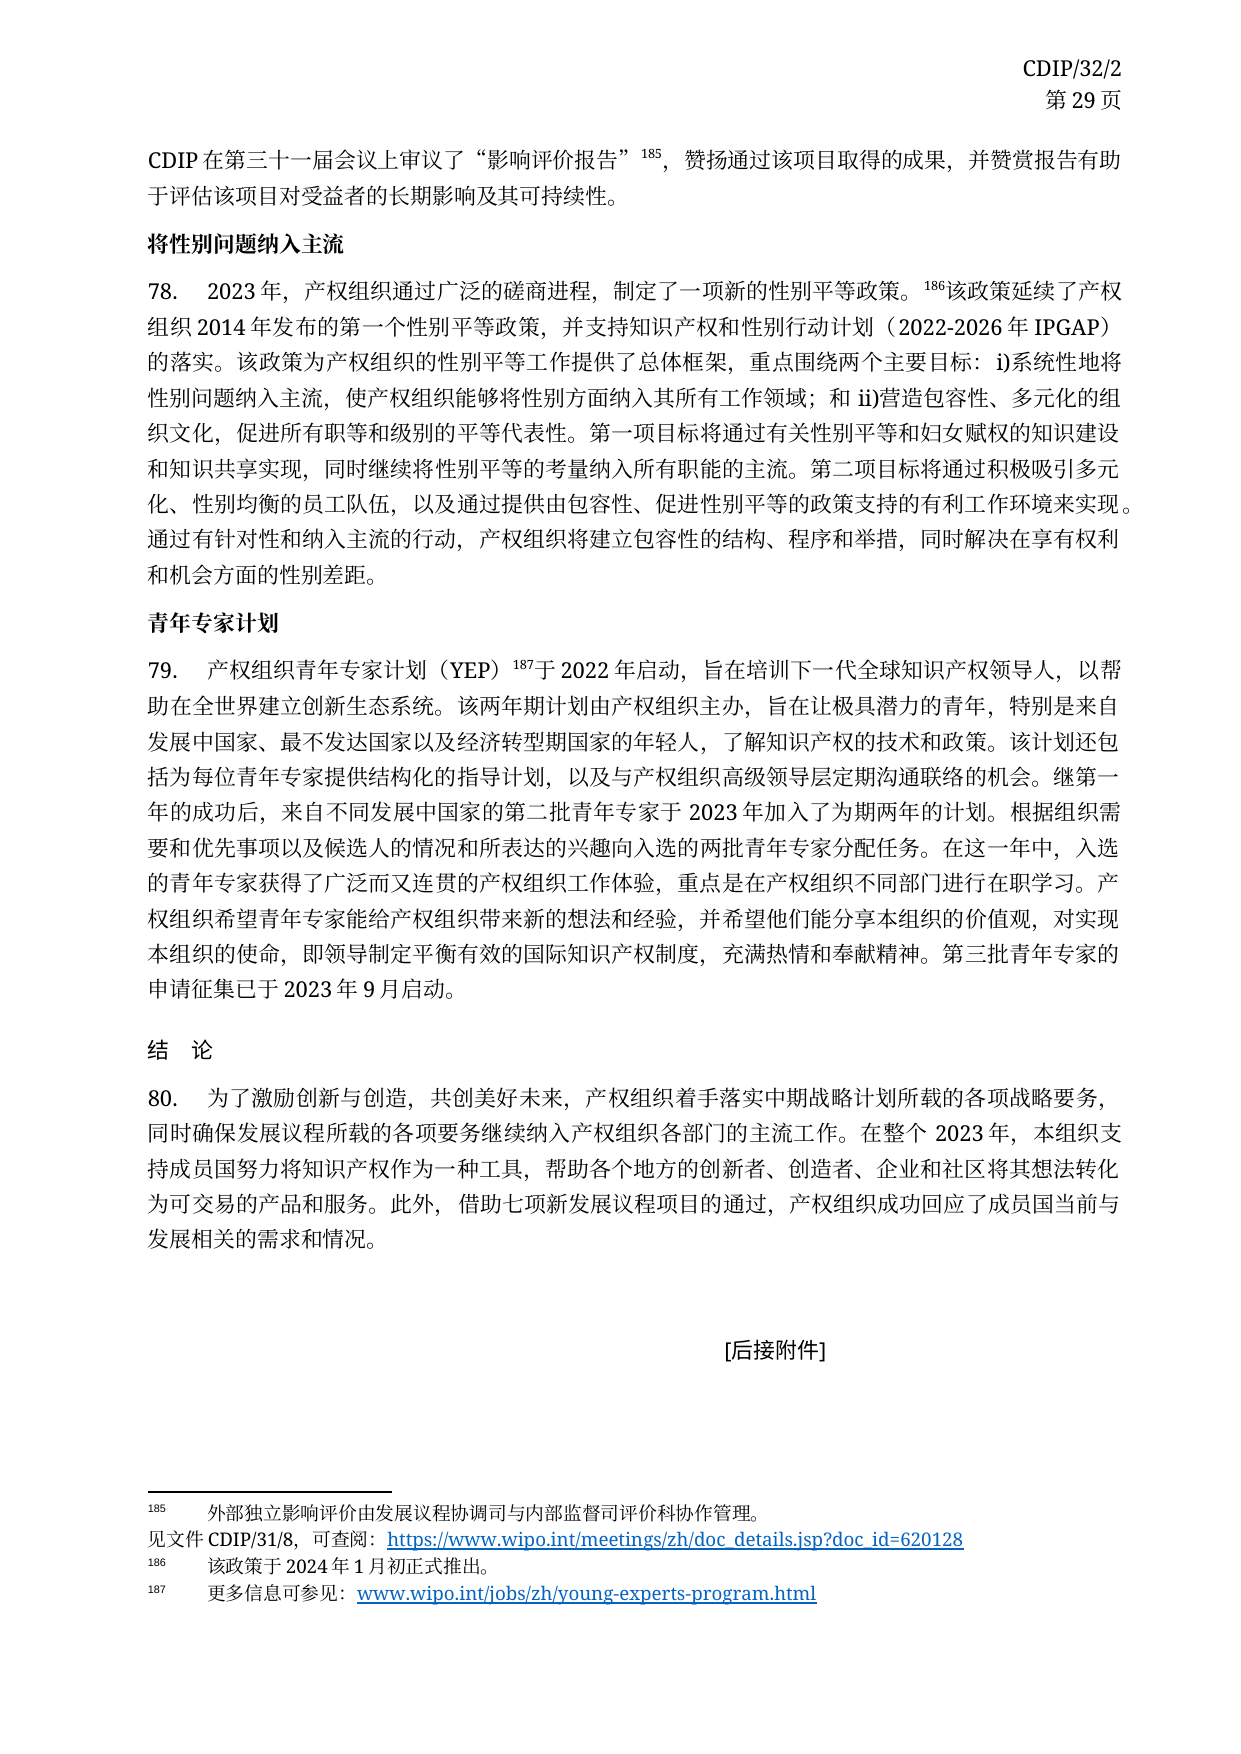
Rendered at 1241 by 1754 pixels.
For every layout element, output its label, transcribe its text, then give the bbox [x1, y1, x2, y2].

subtitle 青年专家计划 [148, 602, 1122, 637]
subtitle 结 论 [148, 1029, 1122, 1064]
list 产权组织青年专家计划（YEP）于2022年启动，旨在培训下一代全球知识产权领导人，以帮助在全世界建立创新生态系统。该两年期计划由产权组织主办，旨在让极具潜力的青年，特别是来自发展中国家、最不发达国家以及经济转型期国家的年轻人，了解知识产权的技术和政策。该计划还包括为每位青年专家提供结构化的指导计划，以及与产权组织高级领导层定期沟通联络的机会。继第一年的成功后，来自不同发展中国家的第二批青年专家于2023年加入了为期两年的计划。根据组织需要和优先事项以及候选人的情况和所表达的兴趣向入选的两批青年专家分配任务。在这一年中，入选的青年专家获得了广泛而又连贯的产权组织工作体验，重点是在产权组织不同部门进行在职学习。产权组织希望青年专家能给产权组织带来新的想法和经验，并希望他们能分享本组织的价值观，对实现本组织的使命，即领导制定平衡有效的国际知识产权制度，充满热情和奉献精神。第三批青年专家的申请征集已于2023年9月启动。 [148, 650, 1122, 1004]
list 为了激励创新与创造，共创美好未来，产权组织着手落实中期战略计划所载的各项战略要务，同时确保发展议程所载的各项要务继续纳入产权组织各部门的主流工作。在整个2023年，本组织支持成员国努力将知识产权作为一种工具，帮助各个地方的创新者、创造者、企业和社区将其想法转化为可交易的产品和服务。此外，借助七项新发展议程项目的通过，产权组织成功回应了成员国当前与发展相关的需求和情况。 [148, 1077, 1122, 1254]
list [148, 139, 1122, 210]
subtitle 将性别问题纳入主流 [148, 223, 1122, 258]
text [后接附件] [724, 1329, 1122, 1364]
list 2023年，产权组织通过广泛的磋商进程，制定了一项新的性别平等政策。该政策延续了产权组织2014年发布的第一个性别平等政策，并支持知识产权和性别行动计划（2022-2026年IPGAP）的落实。该政策为产权组织的性别平等工作提供了总体框架，重点围绕两个主要目标：i)系统性地将性别问题纳入主流，使产权组织能够将性别方面纳入其所有工作领域；和ii)营造包容性、多元化的组织文化，促进所有职等和级别的平等代表性。第一项目标将通过有关性别平等和妇女赋权的知识建设和知识共享实现，同时继续将性别平等的考量纳入所有职能的主流。第二项目标将通过积极吸引多元化、性别均衡的员工队伍，以及通过提供由包容性、促进性别平等的政策支持的有利工作环境来实现。通过有针对性和纳入主流的行动，产权组织将建立包容性的结构、程序和举措，同时解决在享有权利和机会方面的性别差距。 [148, 271, 1122, 589]
